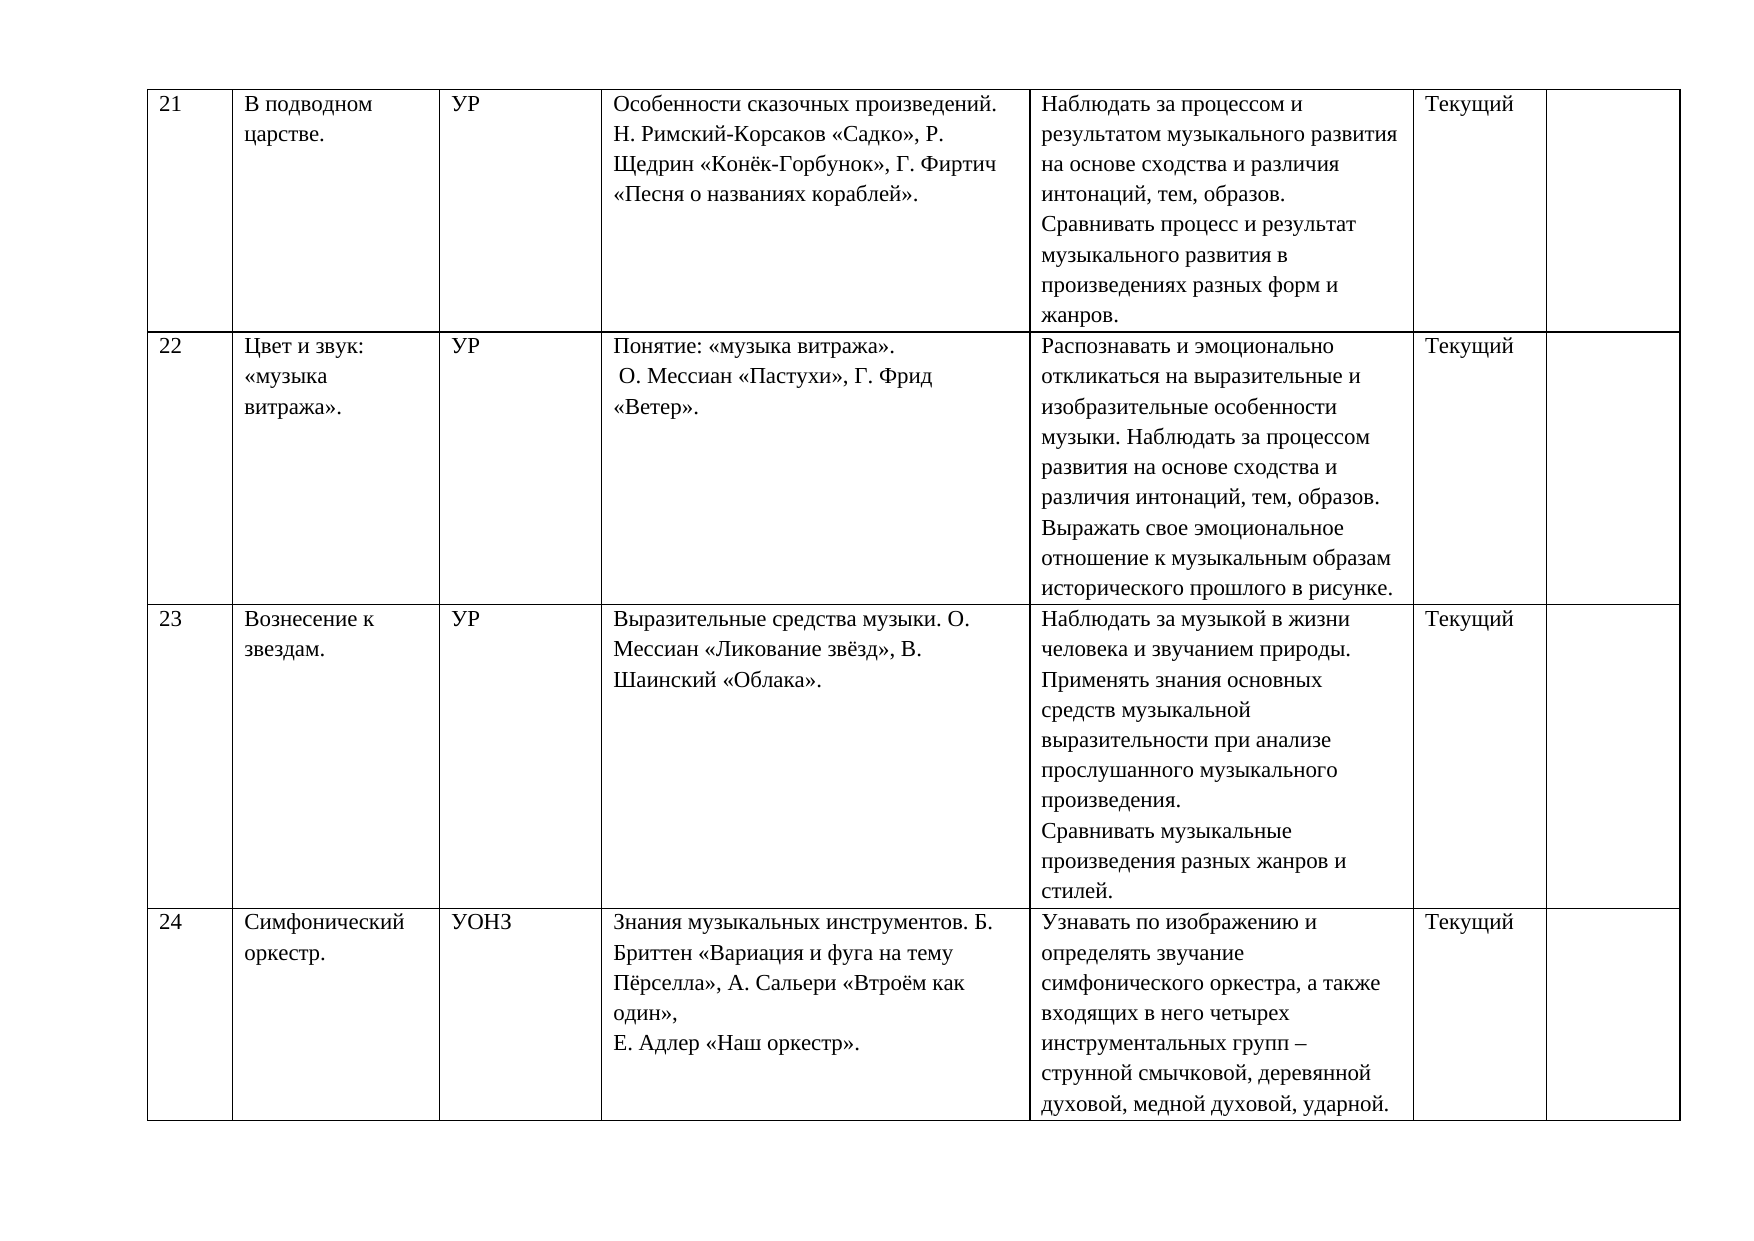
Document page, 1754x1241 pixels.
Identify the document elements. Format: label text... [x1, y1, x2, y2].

table_cell Текущий [1414, 90, 1546, 331]
table_cell 21 [148, 90, 232, 331]
table_cell 24 [148, 909, 232, 1120]
table_cell УР [440, 333, 601, 604]
table_cell Цвет и звук: «музыка витража». [233, 333, 439, 604]
table_cell Вознесение к звездам. [233, 605, 439, 907]
table_cell Понятие: «музыка витража». О. Мессиан «Пастухи», Г. Фрид «Ветер». [602, 333, 1029, 604]
table_cell Особенности сказочных произведений. Н. Римский-Корсаков «Садко», Р. Щедрин «Конёк-Горбунок», Г. Фиртич «Песня о названиях кораблей». [602, 90, 1029, 331]
table_cell В подводном царстве. [233, 90, 439, 331]
table_cell Симфонический оркестр. [233, 909, 439, 1120]
table_cell Знания музыкальных инструментов. Б. Бриттен «Вариация и фуга на тему Пёрселла», А. Сальери «Втроём как один», Е. Адлер «Наш оркестр». [602, 909, 1029, 1120]
table_cell [1547, 90, 1679, 331]
table_cell [1547, 333, 1679, 604]
table_cell [1547, 605, 1679, 907]
table_cell 23 [148, 605, 232, 907]
table_cell УР [440, 90, 601, 331]
table_cell Выразительные средства музыки. О. Мессиан «Ликование звёзд», В. Шаинский «Облака». [602, 605, 1029, 907]
table_cell Наблюдать за процессом и результатом музыкального развития на основе сходства и различия интонаций, тем, образов. Сравнивать процесс и результат музыкального развития в произведениях разных форм и жанров. [1031, 90, 1413, 331]
table_cell Текущий [1414, 605, 1546, 907]
table_cell УОНЗ [440, 909, 601, 1120]
table_cell УР [440, 605, 601, 907]
table_cell Наблюдать за музыкой в жизни человека и звучанием природы. Применять знания основных средств музыкальной выразительности при анализе прослушанного музыкального произведения. Сравнивать музыкальные произведения разных жанров и стилей. [1031, 605, 1413, 907]
table_cell Текущий [1414, 909, 1546, 1120]
table_cell [1547, 909, 1679, 1120]
table_cell 22 [148, 333, 232, 604]
table_cell Распознавать и эмоционально откликаться на выразительные и изобразительные особенности музыки. Наблюдать за процессом развития на основе сходства и различия интонаций, тем, образов. Выражать свое эмоциональное отношение к музыкальным образам исторического прошлого в рисунке. [1031, 333, 1413, 604]
table_cell Узнавать по изображению и определять звучание симфонического оркестра, а также входящих в него четырех инструментальных групп – струнной смычковой, деревянной духовой, медной духовой, ударной. [1031, 909, 1413, 1120]
table_cell Текущий [1414, 333, 1546, 604]
